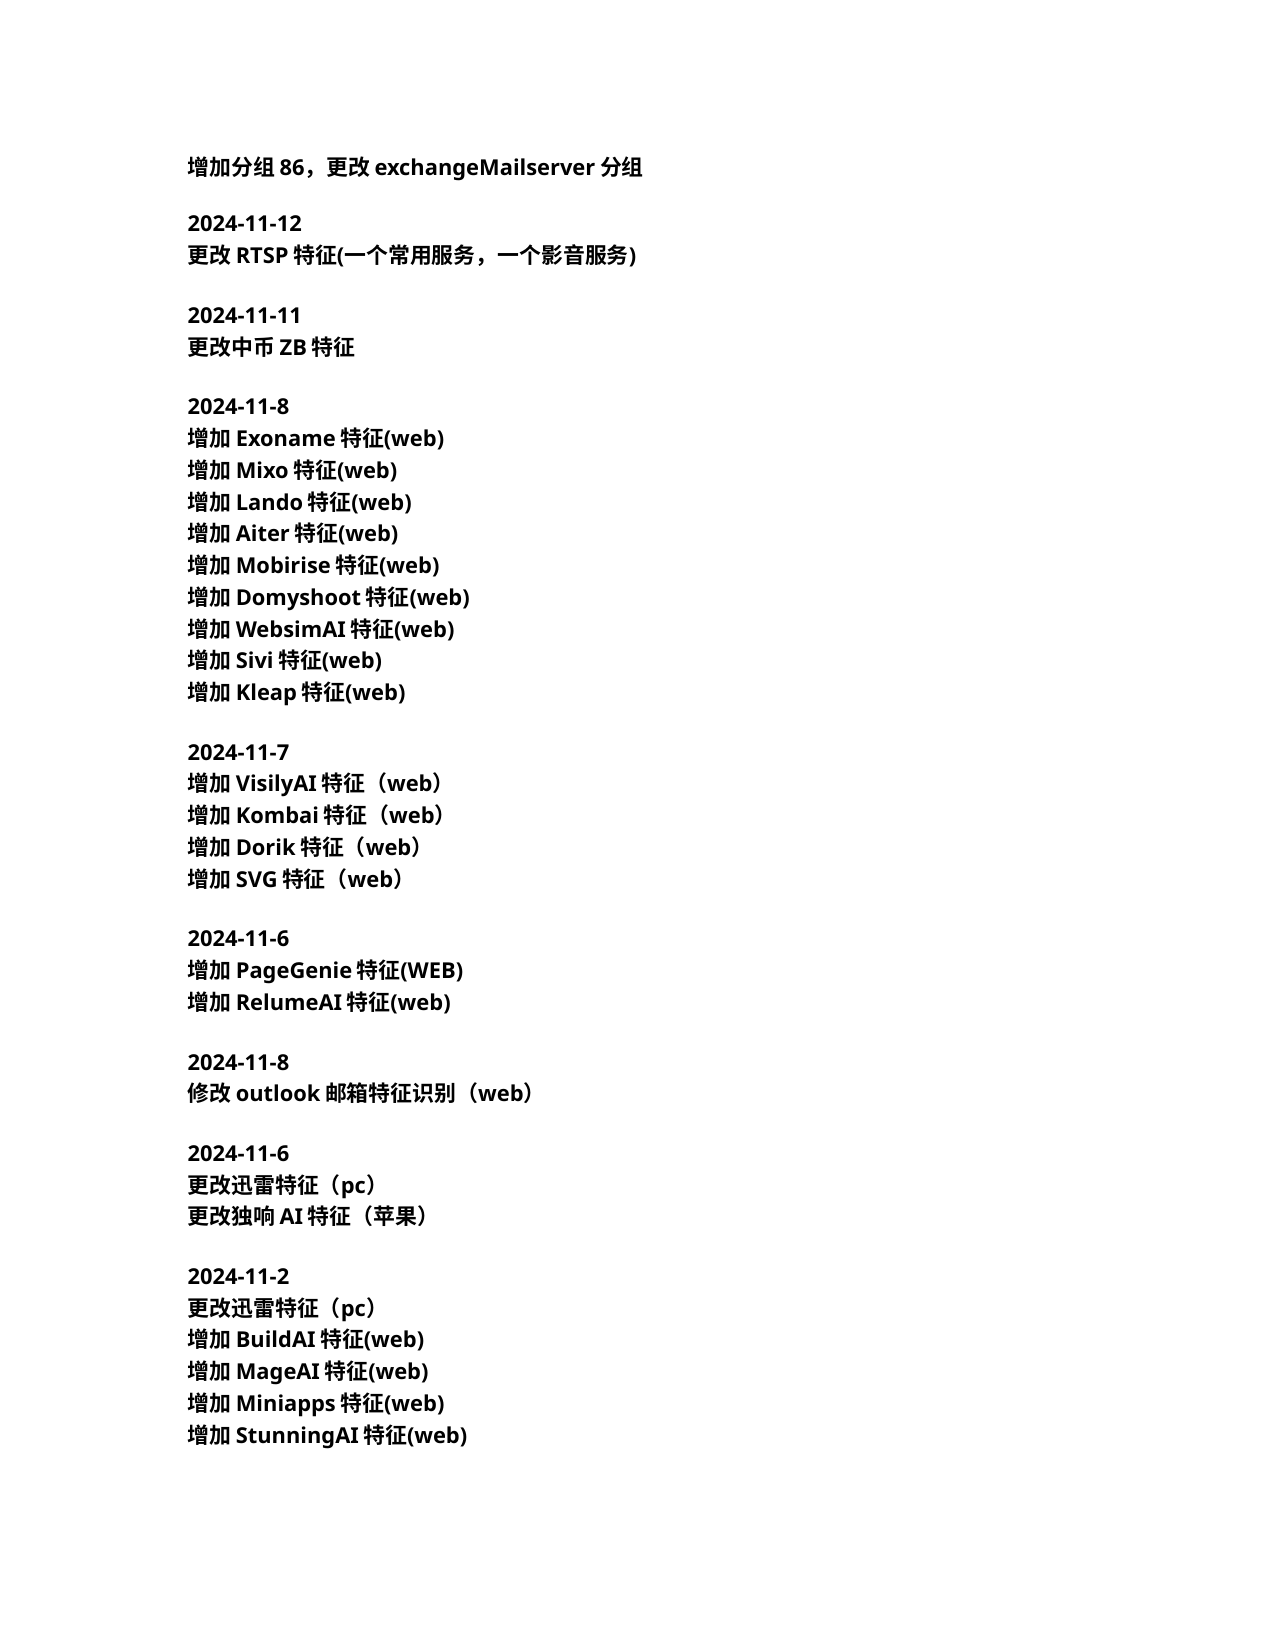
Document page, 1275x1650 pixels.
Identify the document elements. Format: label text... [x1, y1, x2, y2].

text 增加Kleap特征(web) [187, 675, 1087, 707]
text 更改独响AI特征（苹果） [187, 1199, 1087, 1231]
text 更改迅雷特征（pc） [187, 1168, 1087, 1199]
text 增加RelumeAI特征(web) [187, 985, 1087, 1017]
text 更改RTSP特征(一个常用服务，一个影音服务) [187, 238, 1087, 270]
text 2024-11-8 [187, 391, 1087, 421]
text 增加Miniapps特征(web) [187, 1386, 1087, 1418]
text 2024-11-12 [187, 208, 1087, 238]
text 增加BuildAI特征(web) [187, 1322, 1087, 1354]
text 增加SVG特征（web） [187, 862, 1087, 893]
text 2024-11-6 [187, 923, 1087, 953]
text 增加Sivi特征(web) [187, 643, 1087, 675]
text 增加PageGenie特征(WEB) [187, 953, 1087, 985]
text 增加Mobirise特征(web) [187, 548, 1087, 580]
text 增加分组86，更改exchangeMailserver分组 [187, 150, 1087, 182]
text 2024-11-7 [187, 737, 1087, 766]
text 增加Dorik特征（web） [187, 830, 1087, 862]
text 增加Aiter特征(web) [187, 516, 1087, 548]
text 增加StunningAI特征(web) [187, 1418, 1087, 1449]
text 增加VisilyAI特征（web） [187, 766, 1087, 798]
text 2024-11-8 [187, 1046, 1087, 1076]
text 增加MageAI特征(web) [187, 1354, 1087, 1386]
text 更改中币ZB特征 [187, 329, 1087, 361]
text 增加WebsimAI特征(web) [187, 612, 1087, 643]
text 增加Lando特征(web) [187, 484, 1087, 516]
text 增加Kombai特征（web） [187, 798, 1087, 830]
text 2024-11-6 [187, 1138, 1087, 1168]
text 增加Mixo特征(web) [187, 453, 1087, 484]
text 2024-11-2 [187, 1261, 1087, 1291]
text 增加Exoname特征(web) [187, 421, 1087, 453]
text 更改迅雷特征（pc） [187, 1291, 1087, 1322]
text 增加Domyshoot特征(web) [187, 580, 1087, 612]
text 修改outlook邮箱特征识别（web） [187, 1076, 1087, 1108]
text 2024-11-11 [187, 300, 1087, 329]
